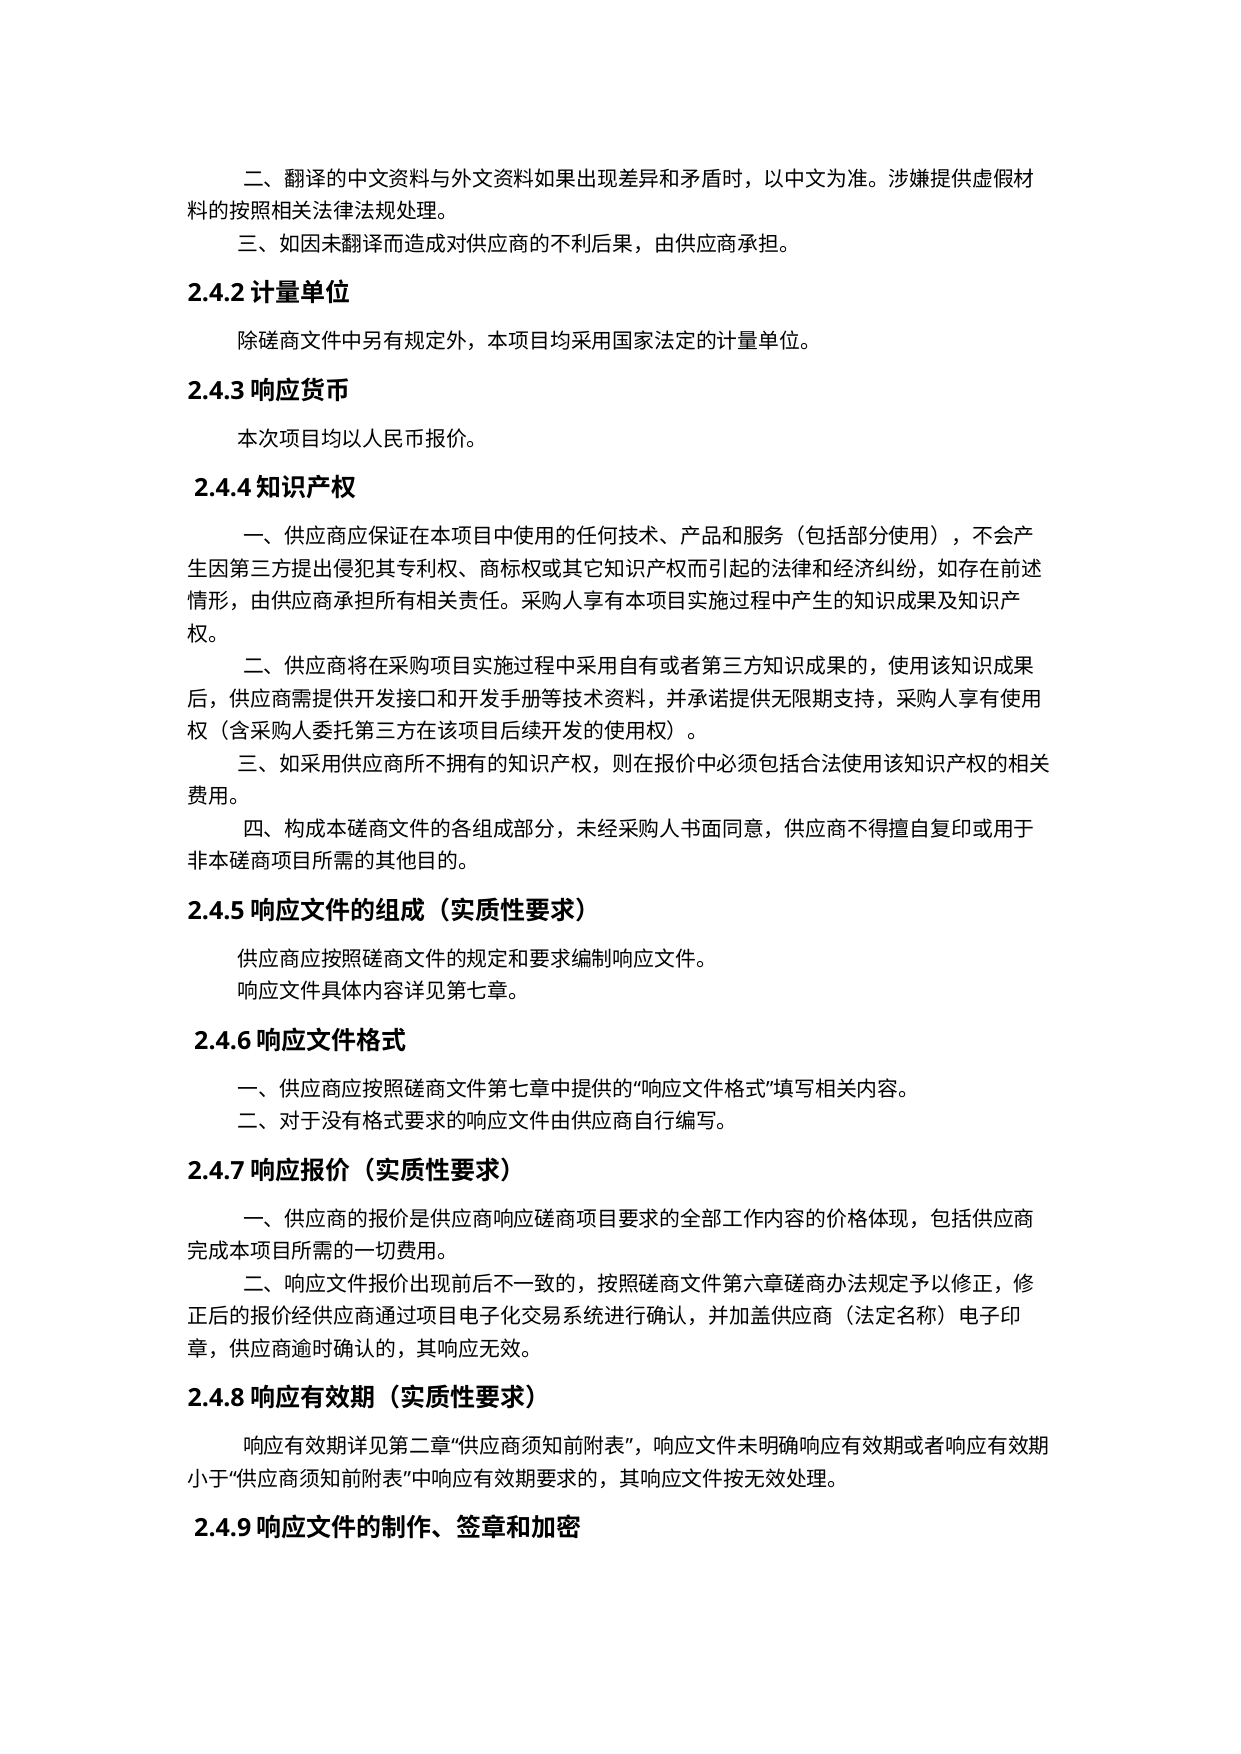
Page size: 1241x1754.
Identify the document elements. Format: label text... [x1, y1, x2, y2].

text 三、如因未翻译而造成对供应商的不利后果，由供应商承担。 [187, 227, 1053, 259]
text 除磋商文件中另有规定外，本项目均采用国家法定的计量单位。 [187, 324, 1053, 357]
text 2.4.8响应有效期（实质性要求） [187, 1364, 1053, 1429]
text 一、供应商应保证在本项目中使用的任何技术、产品和服务（包括部分使用），不会产生因第三方提出侵犯其专利权、商标权或其它知识产权而引起的法律和经济纠纷，如存在前述情形，由供应商承担所有相关责任。采购人享有本项目实施过程中产生的知识成果及知识产权。 [187, 519, 1053, 649]
text 2.4.4知识产权 [187, 454, 1053, 519]
text 响应文件具体内容详见第七章。 [187, 974, 1053, 1007]
text 三、如采用供应商所不拥有的知识产权，则在报价中必须包括合法使用该知识产权的相关费用。 [187, 747, 1053, 812]
text 二、对于没有格式要求的响应文件由供应商自行编写。 [187, 1104, 1053, 1137]
text 2.4.5响应文件的组成（实质性要求） [187, 877, 1053, 942]
text 本次项目均以人民币报价。 [187, 422, 1053, 454]
text 供应商应按照磋商文件的规定和要求编制响应文件。 [187, 942, 1053, 974]
text 2.4.9响应文件的制作、签章和加密 [187, 1494, 1053, 1559]
text 2.4.6响应文件格式 [187, 1007, 1053, 1072]
text 四、构成本磋商文件的各组成部分，未经采购人书面同意，供应商不得擅自复印或用于非本磋商项目所需的其他目的。 [187, 812, 1053, 877]
text 2.4.3响应货币 [187, 357, 1053, 422]
text 2.4.2计量单位 [187, 259, 1053, 324]
text 二、供应商将在采购项目实施过程中采用自有或者第三方知识成果的，使用该知识成果后，供应商需提供开发接口和开发手册等技术资料，并承诺提供无限期支持，采购人享有使用权（含采购人委托第三方在该项目后续开发的使用权）。 [187, 649, 1053, 747]
text 2.4.7响应报价（实质性要求） [187, 1137, 1053, 1202]
text 一、供应商的报价是供应商响应磋商项目要求的全部工作内容的价格体现，包括供应商完成本项目所需的一切费用。 [187, 1202, 1053, 1267]
text 响应有效期详见第二章“供应商须知前附表”，响应文件未明确响应有效期或者响应有效期小于“供应商须知前附表”中响应有效期要求的，其响应文件按无效处理。 [187, 1429, 1053, 1494]
text 二、翻译的中文资料与外文资料如果出现差异和矛盾时，以中文为准。涉嫌提供虚假材料的按照相关法律法规处理。 [187, 162, 1053, 227]
text 二、响应文件报价出现前后不一致的，按照磋商文件第六章磋商办法规定予以修正，修正后的报价经供应商通过项目电子化交易系统进行确认，并加盖供应商（法定名称）电子印章，供应商逾时确认的，其响应无效。 [187, 1267, 1053, 1364]
text 一、供应商应按照磋商文件第七章中提供的“响应文件格式”填写相关内容。 [187, 1072, 1053, 1104]
